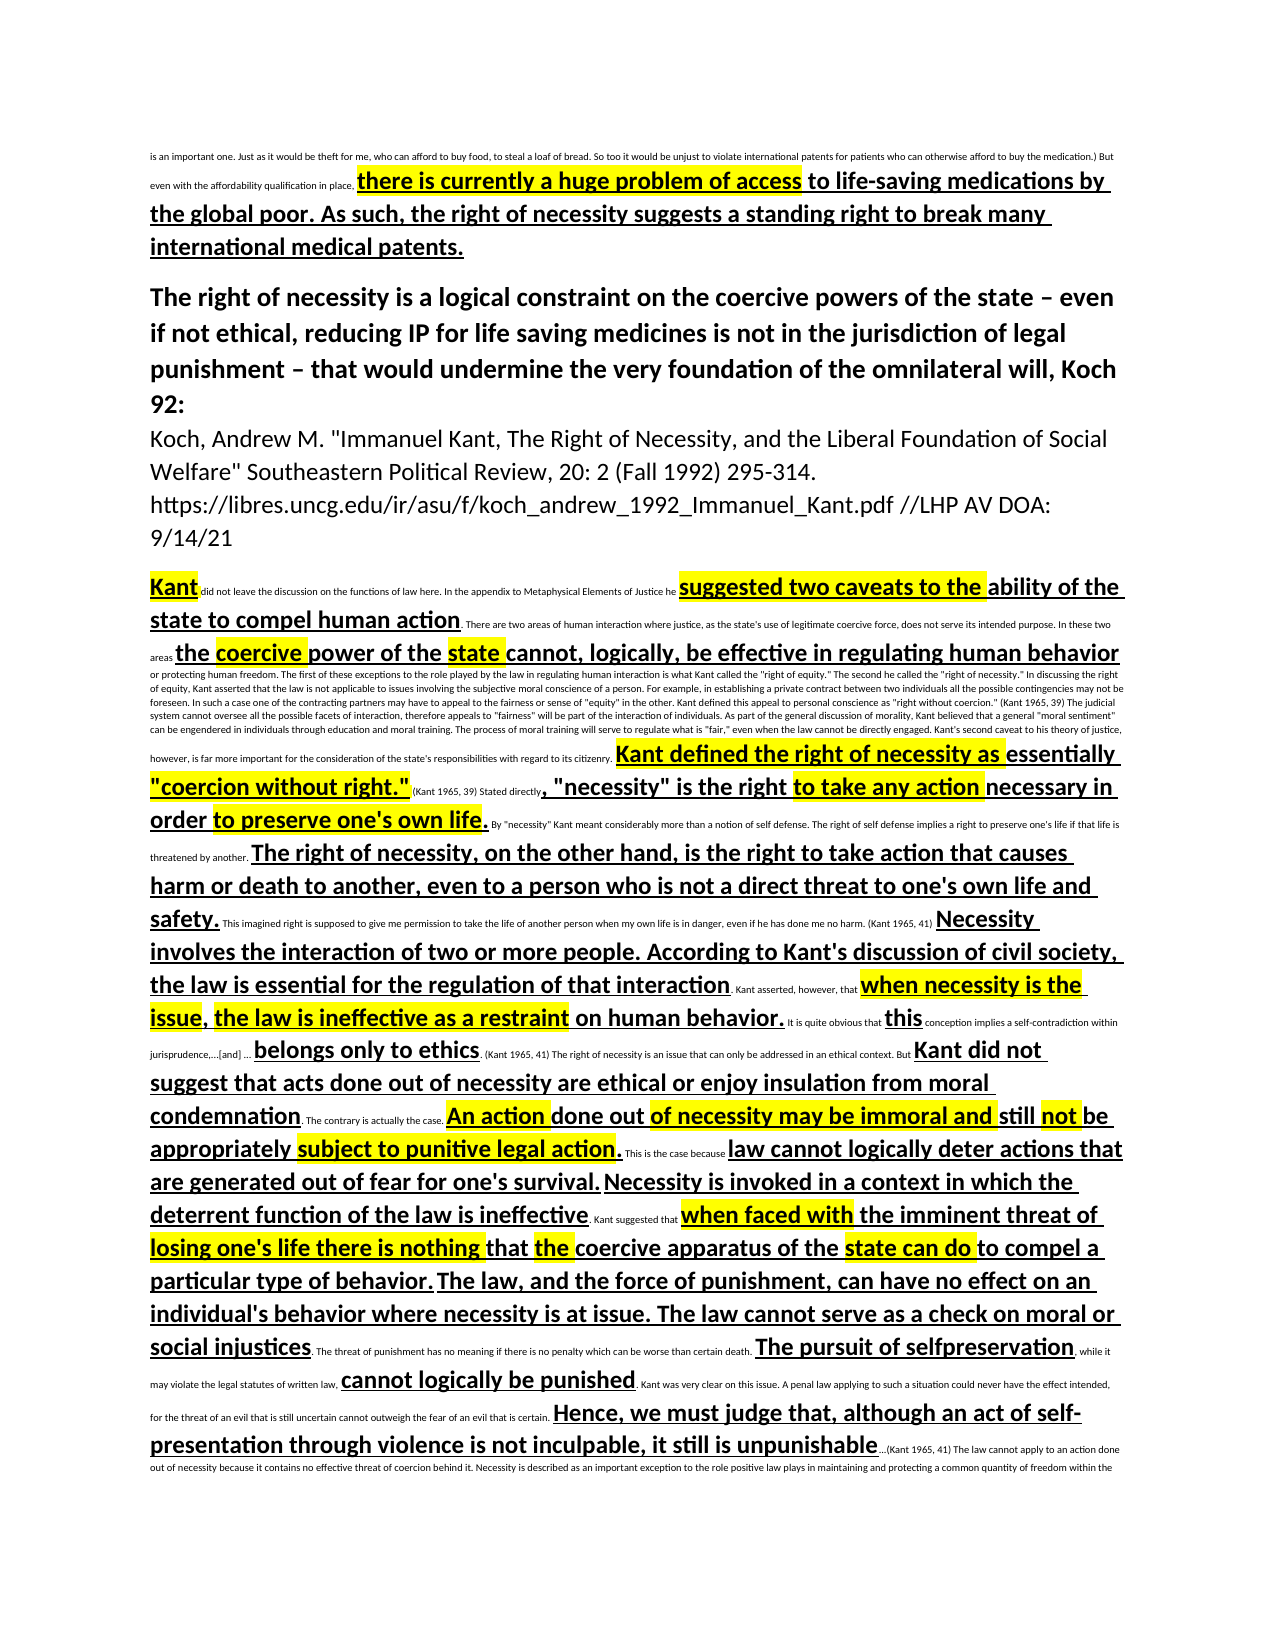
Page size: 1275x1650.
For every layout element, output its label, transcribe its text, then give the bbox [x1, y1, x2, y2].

subtitle The right of necessity is a logical constraint on the coercive powers of the state – even if not ethical, reducing IP for life saving medicines is not in the jurisdiction of legal punishment – that would undermine the very foundation of the omnilateral will, Koch 92: [150, 281, 1125, 420]
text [150, 150, 1125, 261]
text Koch, Andrew M. "Immanuel Kant, The Right of Necessity, and the Liberal Foundation of Social Welfare" Southeastern Political Review, 20: 2 (Fall 1992) 295-314. https://libres.uncg.edu/ir/asu/f/koch_andrew_1992_Immanuel_Kant.pdf //LHP AV DOA: 9/14/21 [150, 423, 1125, 552]
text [150, 571, 1125, 1474]
